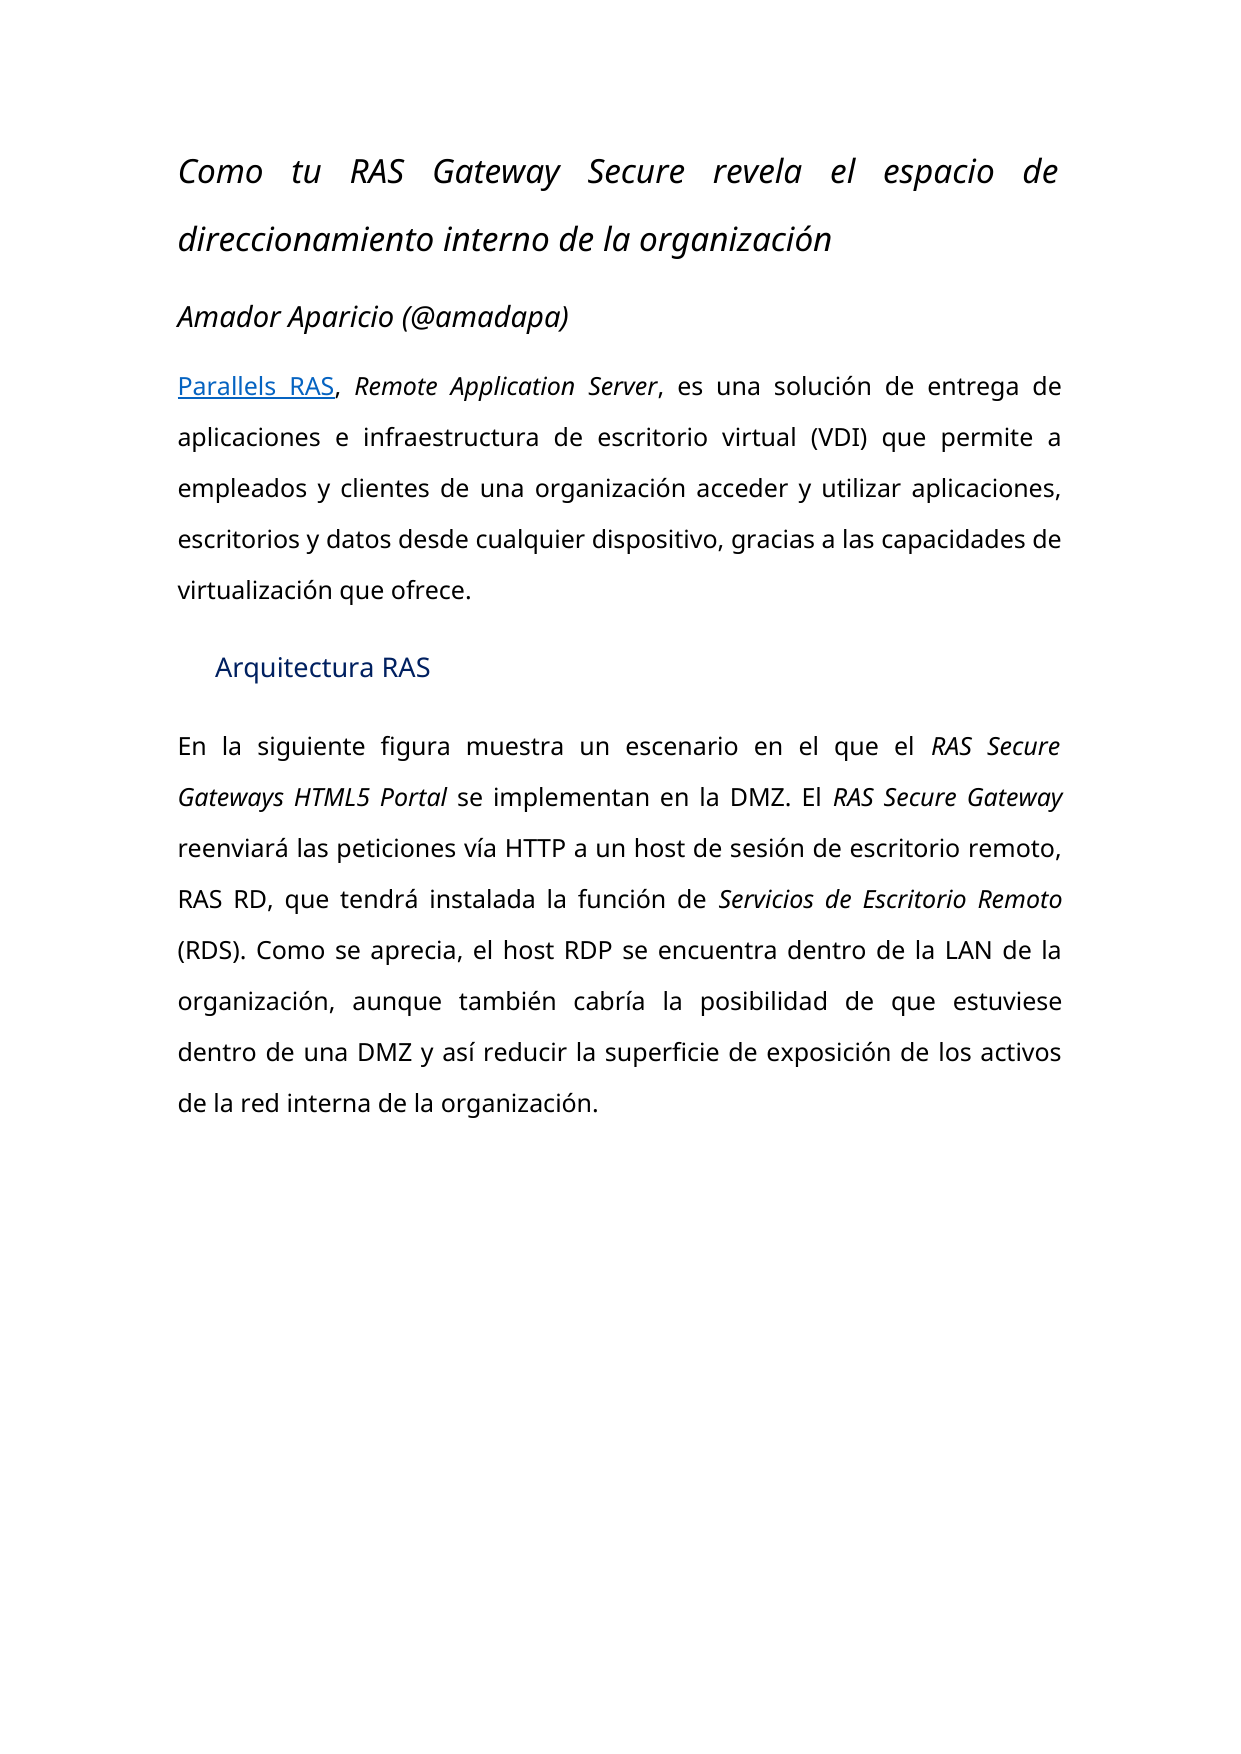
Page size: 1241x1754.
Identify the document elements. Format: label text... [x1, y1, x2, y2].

subtitle Arquitectura RAS [215, 648, 1063, 685]
text Amador Aparicio (@amadapa) [177, 296, 1063, 336]
text Como tu RAS Gateway Secure revela el espacio de direccionamiento interno de la organización [177, 148, 1063, 261]
text Parallels RAS, Remote Application Server, es una solución de entrega de aplicaciones e infraestructura de escritorio virtual (VDI) que permite a empleados y clientes de una organización acceder y utilizar aplicaciones, escritorios y datos desde cualquier dispositivo, gracias a las capacidades de virtualización que ofrece. [177, 368, 1063, 607]
text En la siguiente figura muestra un escenario en el que el RAS Secure Gateways HTML5 Portal se implementan en la DMZ. El RAS Secure Gateway reenviará las peticiones vía HTTP a un host de sesión de escritorio remoto, RAS RD, que tendrá instalada la función de Servicios de Escritorio Remoto (RDS). Como se aprecia, el host RDP se encuentra dentro de la LAN de la organización, aunque también cabría la posibilidad de que estuviese dentro de una DMZ y así reducir la superficie de exposición de los activos de la red interna de la organización. [177, 729, 1063, 1120]
